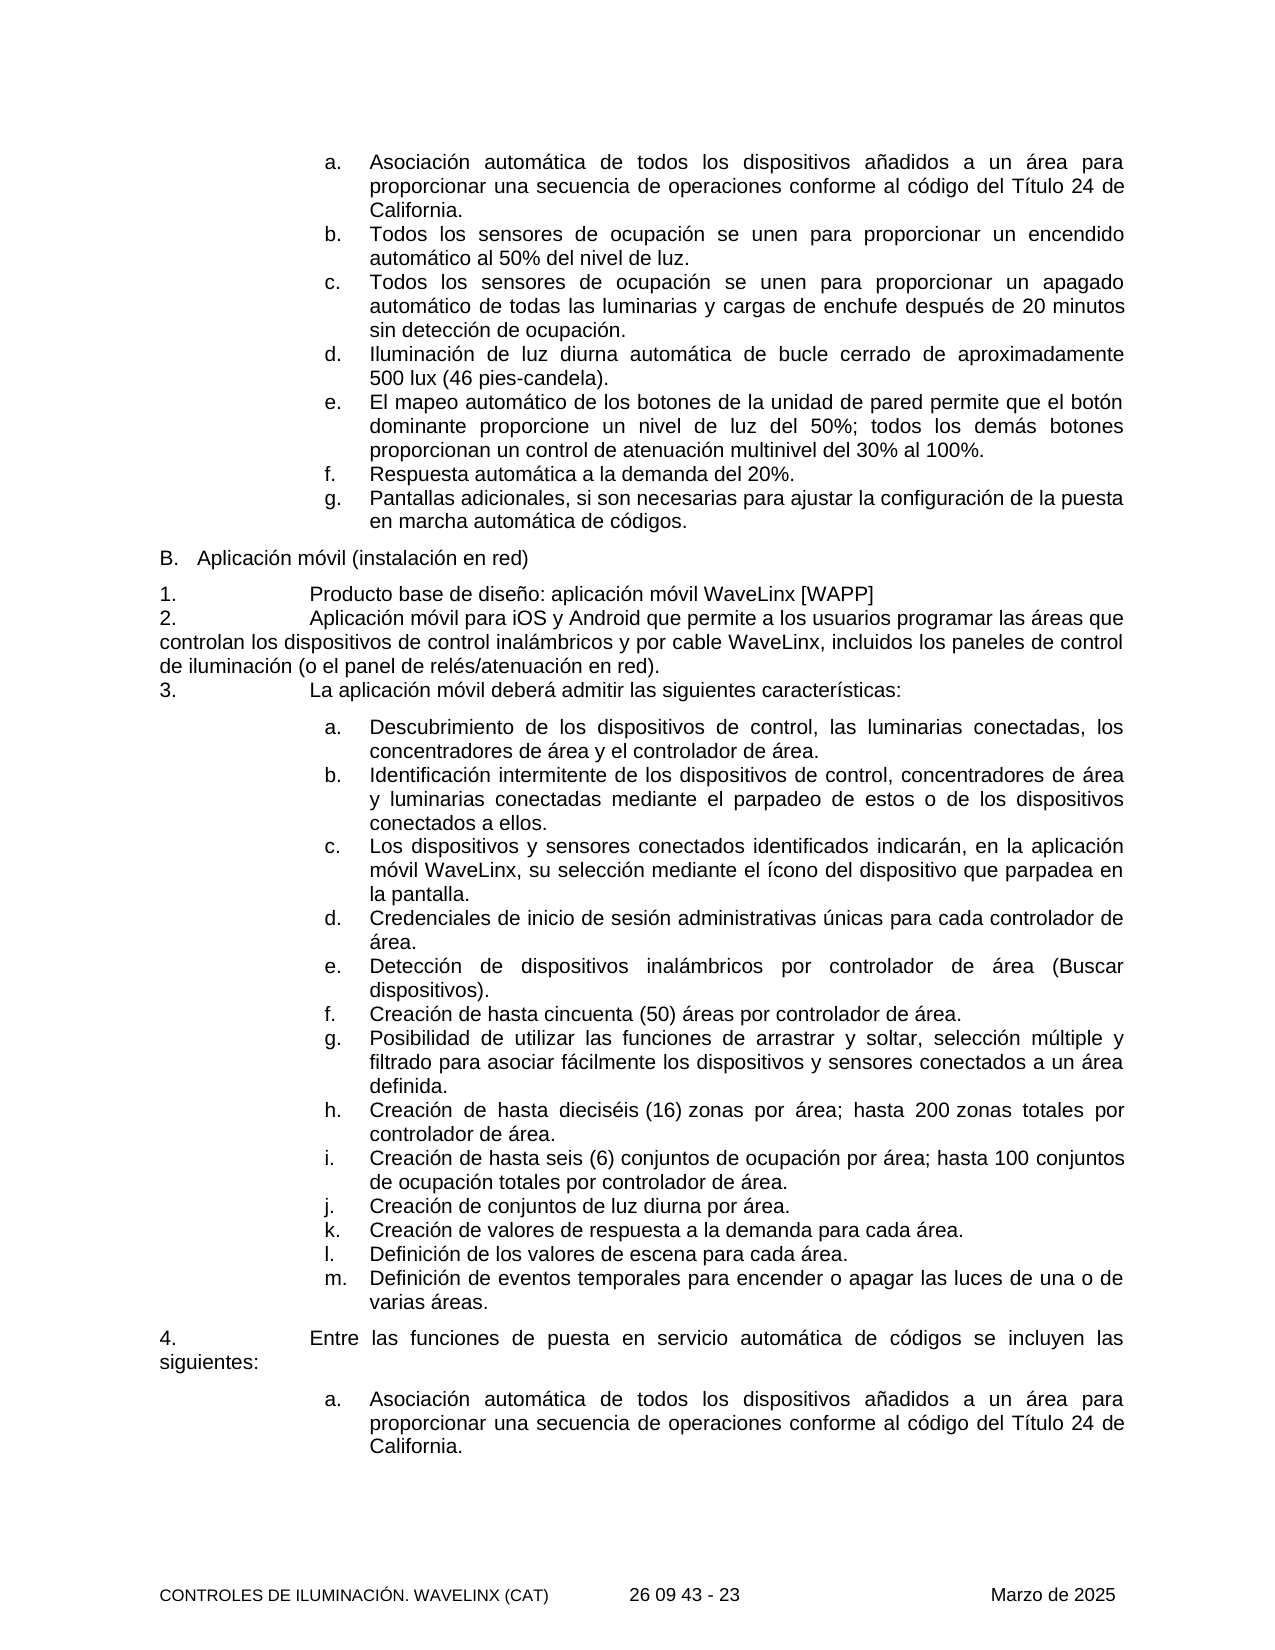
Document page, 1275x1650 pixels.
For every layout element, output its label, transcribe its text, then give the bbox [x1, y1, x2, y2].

text Pantallas adicionales, si son necesarias para ajustar la configuración de la puesta en marcha automática de códigos. [324, 485, 1125, 533]
text Creación de conjuntos de luz diurna por área. [324, 1194, 1125, 1218]
text Definición de eventos temporales para encender o apagar las luces de una o de varias áreas. [324, 1266, 1125, 1313]
list Asociación automática de todos los dispositivos añadidos a un área para proporcionar una secuencia de operaciones conforme al código del Título 24 de California. [324, 150, 1125, 222]
list Producto base de diseño: aplicación móvil WaveLinx [WAPP] [159, 582, 1125, 606]
text Todos los sensores de ocupación se unen para proporcionar un encendido automático al 50% del nivel de luz. [324, 222, 1125, 270]
text Iluminación de luz diurna automática de bucle cerrado de aproximadamente 500 lux (46 pies-candela). [324, 342, 1125, 389]
text El mapeo automático de los botones de la unidad de pared permite que el botón dominante proporcione un nivel de luz del 50%; todos los demás botones proporcionan un control de atenuación multinivel del 30% al 100%. [324, 389, 1125, 461]
text Todos los sensores de ocupación se unen para proporcionar un apagado automático de todas las luminarias y cargas de enchufe después de 20 minutos sin detección de ocupación. [324, 270, 1125, 342]
text Identificación intermitente de los dispositivos de control, concentradores de área y luminarias conectadas mediante el parpadeo de estos o de los dispositivos conectados a ellos. [324, 762, 1125, 834]
text Definición de los valores de escena para cada área. [324, 1242, 1125, 1266]
list Aplicación móvil para iOS y Android que permite a los usuarios programar las áreas que controlan los dispositivos de control inalámbricos y por cable WaveLinx, incluidos los paneles de control de iluminación (o el panel de relés/atenuación en red). [159, 606, 1125, 678]
text Entre las funciones de puesta en servicio automática de códigos se incluyen las siguientes: [159, 1326, 1125, 1374]
text Creación de hasta dieciséis (16) zonas por área; hasta 200 zonas totales por controlador de área. [324, 1098, 1125, 1146]
list Descubrimiento de los dispositivos de control, las luminarias conectadas, los concentradores de área y el controlador de área. [324, 714, 1125, 762]
text Creación de valores de respuesta a la demanda para cada área. [324, 1218, 1125, 1242]
text Creación de hasta seis (6) conjuntos de ocupación por área; hasta 100 conjuntos de ocupación totales por controlador de área. [324, 1146, 1125, 1194]
list La aplicación móvil deberá admitir las siguientes características: [159, 678, 1125, 702]
text Posibilidad de utilizar las funciones de arrastrar y soltar, selección múltiple y filtrado para asociar fácilmente los dispositivos y sensores conectados a un área definida. [324, 1026, 1125, 1098]
list Asociación automática de todos los dispositivos añadidos a un área para proporcionar una secuencia de operaciones conforme al código del Título 24 de California. [324, 1386, 1125, 1458]
text Credenciales de inicio de sesión administrativas únicas para cada controlador de área. [324, 906, 1125, 954]
text Detección de dispositivos inalámbricos por controlador de área (Buscar dispositivos). [324, 954, 1125, 1002]
text Los dispositivos y sensores conectados identificados indicarán, en la aplicación móvil WaveLinx, su selección mediante el ícono del dispositivo que parpadea en la pantalla. [324, 834, 1125, 906]
list Aplicación móvil (instalación en red) [159, 546, 1125, 570]
text Creación de hasta cincuenta (50) áreas por controlador de área. [324, 1002, 1125, 1026]
text Respuesta automática a la demanda del 20%. [324, 461, 1125, 485]
